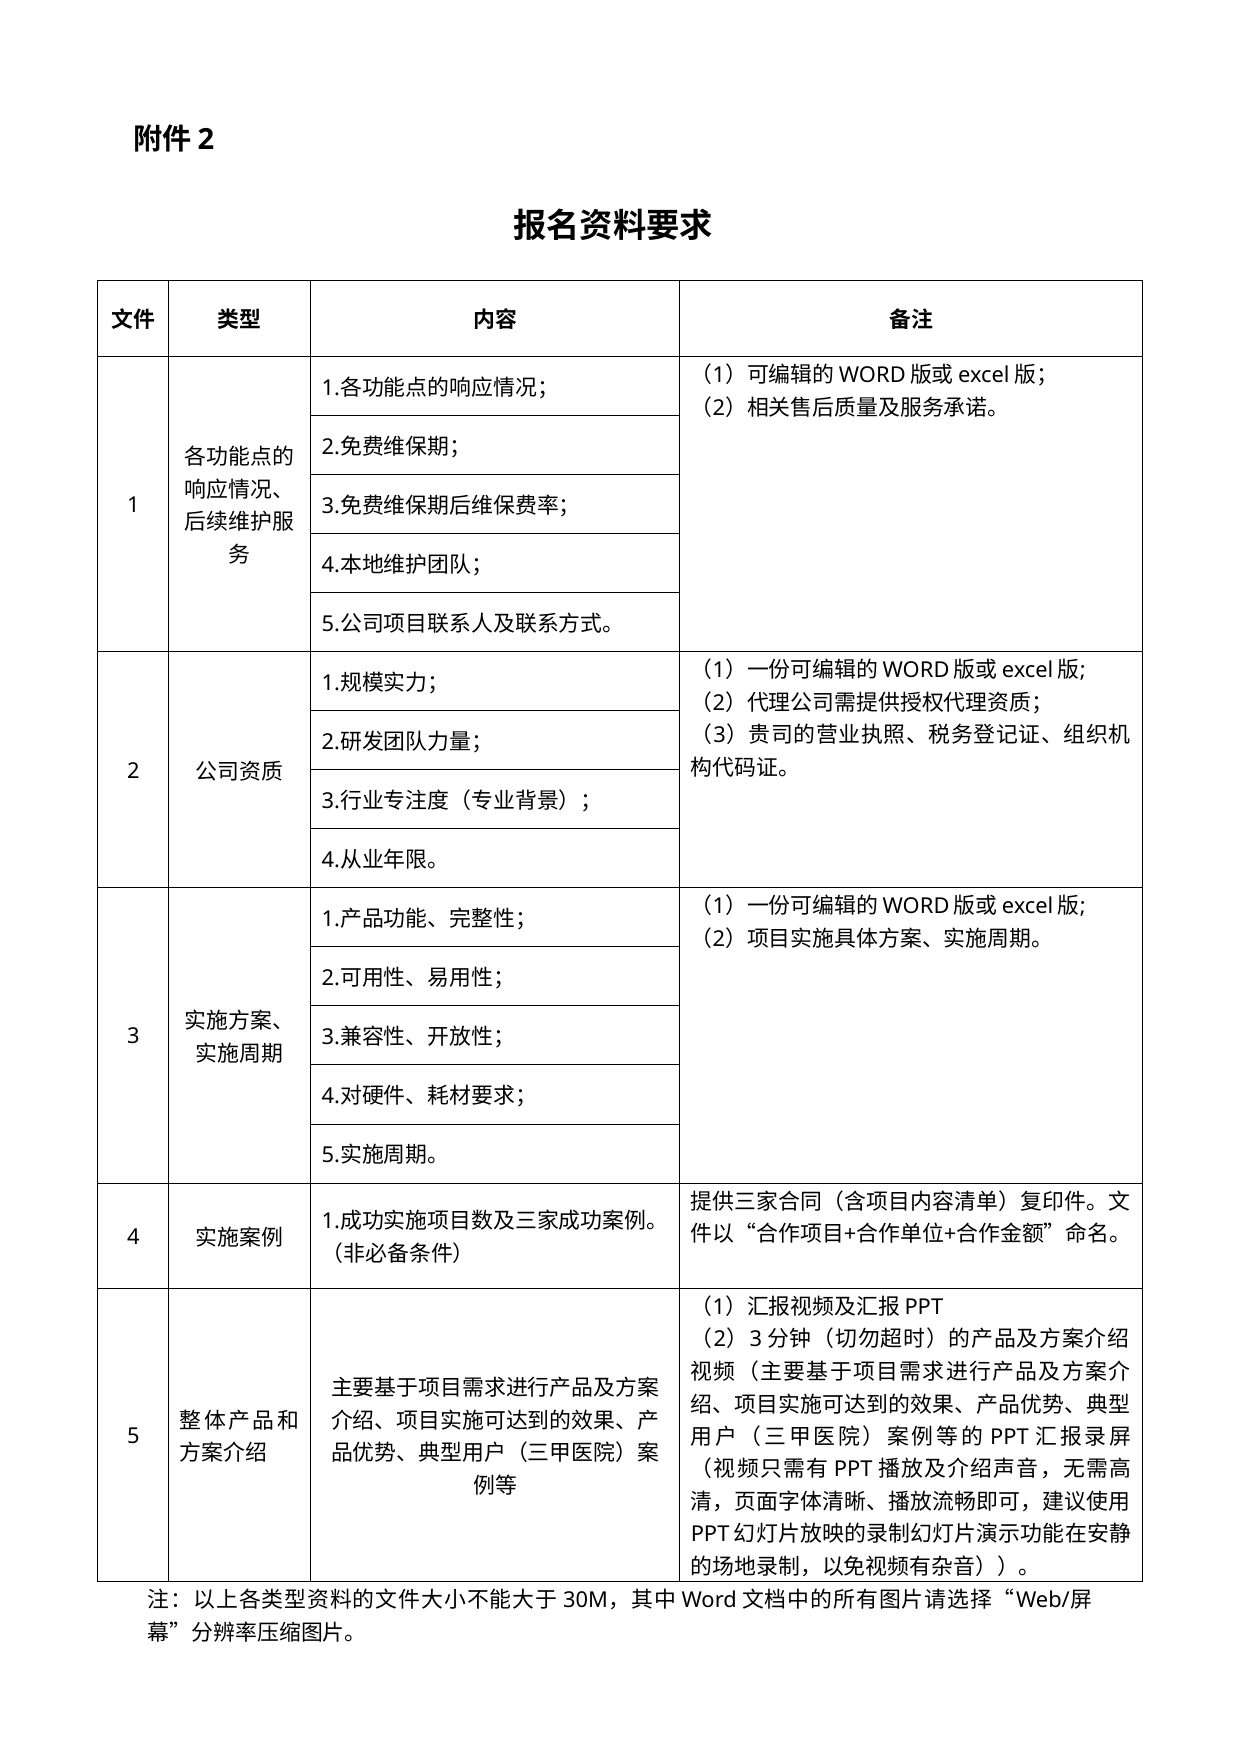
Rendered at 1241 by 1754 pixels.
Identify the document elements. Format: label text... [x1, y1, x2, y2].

table_cell 5.实施周期。 [311, 1125, 679, 1182]
table_header 内容 [311, 281, 679, 356]
table_cell 2.可用性、易用性； [311, 947, 679, 1005]
table_cell 3.兼容性、开放性； [311, 1006, 679, 1064]
table_cell 主要基于项目需求进行产品及方案介绍、项目实施可达到的效果、产品优势、典型用户（三甲医院）案例等 [311, 1289, 679, 1581]
table_cell 1 [98, 357, 168, 651]
table_cell 实施案例 [169, 1184, 310, 1288]
table_cell 5.公司项目联系人及联系方式。 [311, 593, 679, 651]
table_cell 2 [98, 652, 168, 887]
table_header 备注 [680, 281, 1142, 356]
table_cell 2.研发团队力量； [311, 711, 679, 769]
table_cell 提供三家合同（含项目内容清单）复印件。文件以“合作项目+合作单位+合作金额”命名。 [680, 1184, 1142, 1288]
table_cell 实施方案、实施周期 [169, 888, 310, 1182]
table_cell 1.成功实施项目数及三家成功案例。 （非必备条件） [311, 1184, 679, 1288]
table_cell （1）一份可编辑的WORD版或excel版; （2）代理公司需提供授权代理资质； （3）贵司的营业执照、税务登记证、组织机构代码证。 [680, 652, 1142, 887]
table_cell 4 [98, 1184, 168, 1288]
table_cell （1）一份可编辑的WORD版或excel版; （2）项目实施具体方案、实施周期。 [680, 888, 1142, 1182]
table_cell 1.产品功能、完整性； [311, 888, 679, 946]
table_cell （1）汇报视频及汇报PPT （2）3分钟（切勿超时）的产品及方案介绍视频（主要基于项目需求进行产品及方案介绍、项目实施可达到的效果、产品优势、典型用户（三甲医院）案例等的PPT汇报录屏（视频只需有PPT播放及介绍声音，无需高清，页面字体清晰、播放流畅即可，建议使用PPT幻灯片放映的录制幻灯片演示功能在安静的场地录制，以免视频有杂音））。 [680, 1289, 1142, 1581]
table_cell 2.免费维保期； [311, 416, 679, 474]
table_header 类型 [169, 281, 310, 356]
text 附件2 [133, 104, 1092, 169]
table_header 文件 [98, 281, 168, 356]
text 报名资料要求 [133, 191, 1092, 256]
table_cell 4.从业年限。 [311, 829, 679, 887]
table_cell 3.免费维保期后维保费率； [311, 475, 679, 533]
table_cell 公司资质 [169, 652, 310, 887]
table_cell （1）可编辑的WORD版或excel版； （2）相关售后质量及服务承诺。 [680, 357, 1142, 651]
table_cell 1.规模实力； [311, 652, 679, 710]
text 注：以上各类型资料的文件大小不能大于30M，其中Word文档中的所有图片请选择“Web/屏幕”分辨率压缩图片。 [148, 1582, 1092, 1647]
table_cell 3.行业专注度（专业背景）； [311, 770, 679, 828]
table_cell 4.本地维护团队； [311, 534, 679, 592]
table_cell 各功能点的响应情况、后续维护服务 [169, 357, 310, 651]
table_cell 5 [98, 1289, 168, 1581]
table_cell 整体产品和方案介绍 [169, 1289, 310, 1581]
table_cell 1.各功能点的响应情况； [311, 357, 679, 415]
table_cell 4.对硬件、耗材要求； [311, 1065, 679, 1123]
table_cell 3 [98, 888, 168, 1182]
